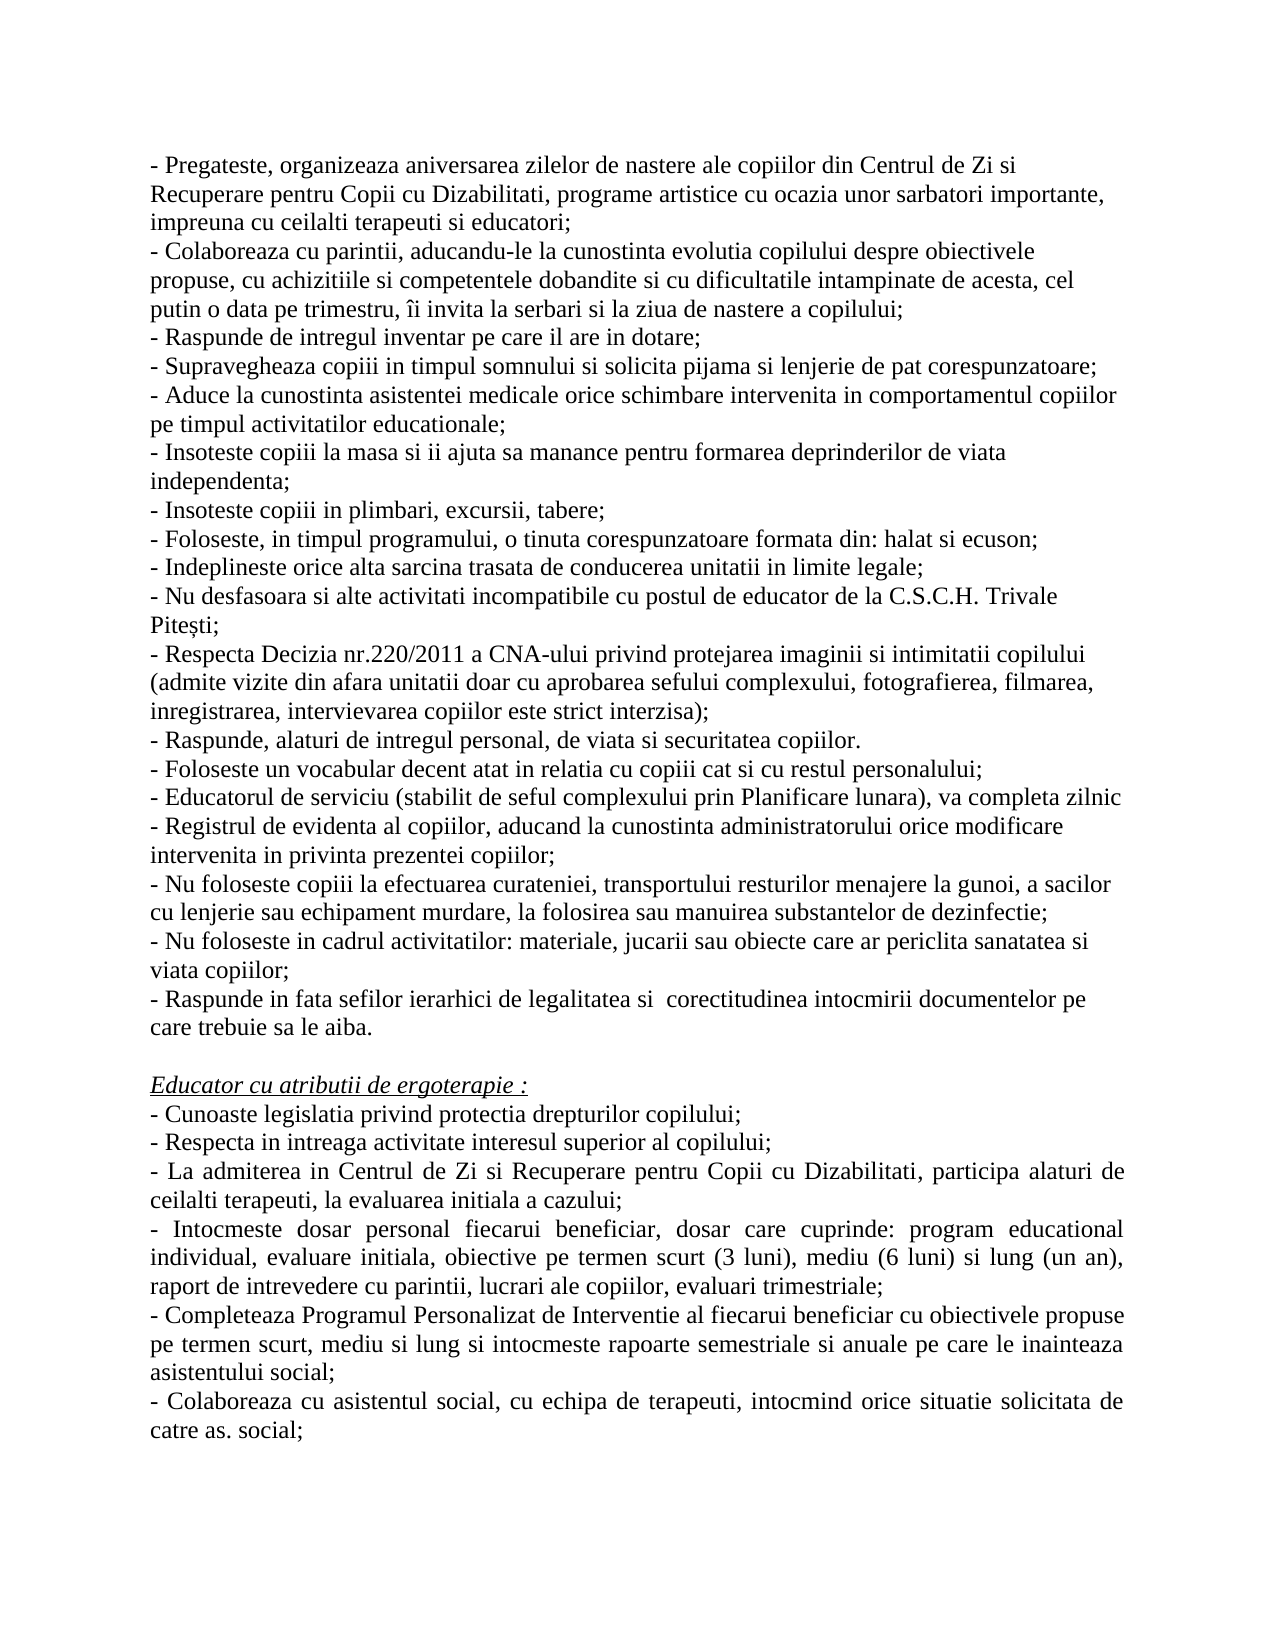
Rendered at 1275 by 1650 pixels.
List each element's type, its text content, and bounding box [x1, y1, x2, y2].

text - Educatorul de serviciu (stabilit de seful complexului prin Planificare lunara), va completa zilnic - Registrul de evidenta al copiilor, aducand la cunostinta administratorului orice modificare intervenita in privinta prezentei copiilor; [150, 782, 1125, 869]
text - Raspunde in fata sefilor ierarhici de legalitatea si corectitudinea intocmirii documentelor pe care trebuie sa le aiba. [150, 984, 1125, 1041]
text - Raspunde de intregul inventar pe care il are in dotare; [150, 322, 1125, 351]
text - Insoteste copiii la masa si ii ajuta sa manance pentru formarea deprinderilor de viata independenta; [150, 437, 1125, 495]
text - Colaboreaza cu parintii, aducandu-le la cunostinta evolutia copilului despre obiectivele propuse, cu achizitiile si competentele dobandite si cu dificultatile intampinate de acesta, cel putin o data pe trimestru, îi invita la serbari si la ziua de nastere a copilului; [150, 236, 1125, 322]
text - Supravegheaza copiii in timpul somnului si solicita pijama si lenjerie de pat corespunzatoare; [150, 351, 1125, 380]
text - Respecta in intreaga activitate interesul superior al copilului; [150, 1127, 1125, 1156]
text - Intocmeste dosar personal fiecarui beneficiar, dosar care cuprinde: program educational individual, evaluare initiala, obiective pe termen scurt (3 luni), mediu (6 luni) si lung (un an), raport de intrevedere cu parintii, lucrari ale copiilor, evaluari trimestriale; [150, 1214, 1125, 1300]
text - Raspunde, alaturi de intregul personal, de viata si securitatea copiilor. [150, 725, 1125, 754]
text - Pregateste, organizeaza aniversarea zilelor de nastere ale copiilor din Centrul de Zi si Recuperare pentru Copii cu Dizabilitati, programe artistice cu ocazia unor sarbatori importante, impreuna cu ceilalti terapeuti si educatori; [150, 150, 1125, 236]
text - Foloseste un vocabular decent atat in relatia cu copiii cat si cu restul personalului; [150, 754, 1125, 782]
text - Nu foloseste in cadrul activitatilor: materiale, jucarii sau obiecte care ar periclita sanatatea si viata copiilor; [150, 926, 1125, 984]
text Educator cu atributii de ergoterapie : [150, 1070, 1125, 1099]
text - Aduce la cunostinta asistentei medicale orice schimbare intervenita in comportamentul copiilor pe timpul activitatilor educationale; [150, 380, 1125, 437]
text - Completeaza Programul Personalizat de Interventie al fiecarui beneficiar cu obiectivele propuse pe termen scurt, mediu si lung si intocmeste rapoarte semestriale si anuale pe care le inainteaza asistentului social; [150, 1300, 1125, 1386]
text - Foloseste, in timpul programului, o tinuta corespunzatoare formata din: halat si ecuson; [150, 524, 1125, 552]
text - Nu foloseste copiii la efectuarea curateniei, transportului resturilor menajere la gunoi, a sacilor cu lenjerie sau echipament murdare, la folosirea sau manuirea substantelor de dezinfectie; [150, 869, 1125, 926]
text - Nu desfasoara si alte activitati incompatibile cu postul de educator de la C.S.C.H. Trivale Pitești; [150, 581, 1125, 639]
text - Cunoaste legislatia privind protectia drepturilor copilului; [150, 1099, 1125, 1127]
text - Respecta Decizia nr.220/2011 a CNA-ului privind protejarea imaginii si intimitatii copilului (admite vizite din afara unitatii doar cu aprobarea sefului complexului, fotografierea, filmarea, inregistrarea, intervievarea copiilor este strict interzisa); [150, 639, 1125, 725]
text - La admiterea in Centrul de Zi si Recuperare pentru Copii cu Dizabilitati, participa alaturi de ceilalti terapeuti, la evaluarea initiala a cazului; [150, 1156, 1125, 1214]
text - Insoteste copiii in plimbari, excursii, tabere; [150, 495, 1125, 524]
text - Colaboreaza cu asistentul social, cu echipa de terapeuti, intocmind orice situatie solicitata de catre as. social; [150, 1386, 1125, 1444]
text - Indeplineste orice alta sarcina trasata de conducerea unitatii in limite legale; [150, 552, 1125, 581]
